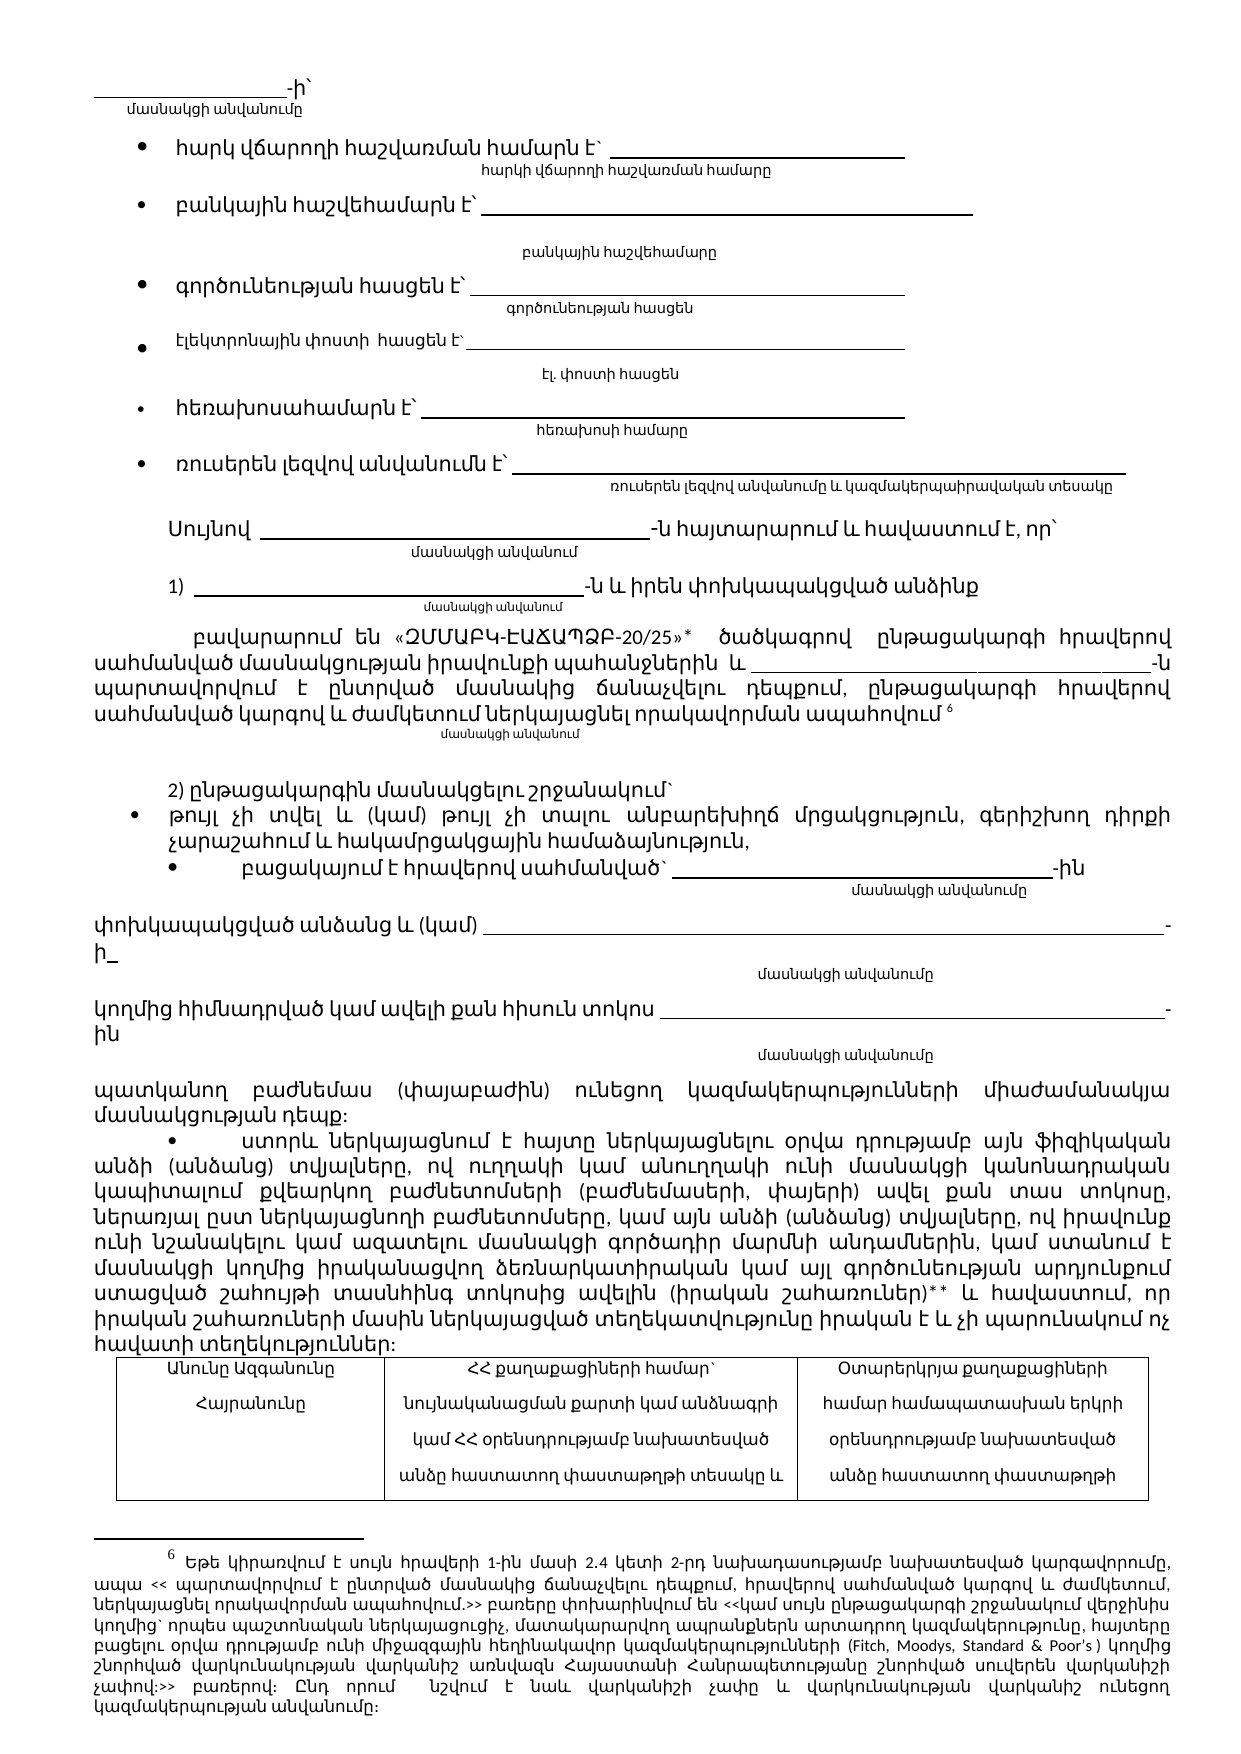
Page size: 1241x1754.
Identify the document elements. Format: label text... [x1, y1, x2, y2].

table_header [798, 1358, 1148, 1500]
text հեռախոսի համարը [462, 421, 1171, 452]
text Սույնով -ն հայտարարում և հավաստում է, որ՝ [94, 513, 1171, 543]
list թույլ չի տվել և (կամ) թույլ չի տալու անբարեխիղճ մրցակցություն, գերիշխող դիրքի չարաշահում և հակամրցակցային համաձայնություն, [131, 802, 1171, 853]
text բանկային հաշվեհամարը [94, 243, 1171, 273]
text մասնակցի անվանում [94, 543, 1171, 574]
text -ի՝ [94, 75, 1171, 100]
list բանկային հաշվեհամարն է՝ [138, 192, 1171, 243]
text ռուսերեն լեզվով անվանումը և կազմակերպաիրավական տեսակը [536, 477, 1171, 507]
text մասնակցի անվանում [94, 599, 1171, 624]
list բացակայում է հրավերով սահմանված` -ին [94, 853, 1171, 881]
text մասնակցի անվանումը [94, 965, 1171, 996]
text մասնակցի անվանումը [94, 100, 1171, 131]
text պատկանող բաժնեմաս (փայաբաժին) ունեցող կազմակերպությունների միաժամանակյա մասնակցության դեպք: [94, 1077, 1171, 1128]
text 1) -ն և իրեն փոխկապակցված անձինք [94, 574, 1171, 599]
text գործունեության հասցեն [94, 299, 1171, 329]
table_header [117, 1358, 384, 1500]
list ստորև ներկայացնում է հայտը ներկայացնելու օրվա դրությամբ այն ֆիզիկական անձի (անձանց) տվյալները, ով ուղղակի կամ անուղղակի ունի մասնակցի կանոնադրական կապիտալում քվեարկող բաժնետոմսերի (բաժնեմասերի, փայերի) ավել քան տաս տոկոսը, ներառյալ ըստ ներկայացնողի բաժնետոմսերը, կամ այն անձի (անձանց) տվյալները, ով իրավունք ունի նշանակելու կամ ազատելու մասնակցի գործադիր մարմնի անդամներին, կամ ստանում է մասնակցի կողմից իրականացվող ձեռնարկատիրական կամ այլ գործունեության արդյունքում ստացված շահույթի տասնհինգ տոկոսից ավելին (իրական շահառուներ)** և հավաստում, որ իրական շահառուների մասին ներկայացված տեղեկատվությունը իրական է և չի պարունակում ոչ հավատի տեղեկություններ: [94, 1128, 1171, 1357]
text մասնակցի անվանումը [94, 881, 1171, 912]
text էլ. փոստի հասցեն [94, 365, 1171, 396]
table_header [385, 1358, 797, 1500]
text բավարարում են «ԶՄՄԱԲԿ-ԷԱՃԱՊՁԲ-20/25»* ծածկագրով ընթացակարգի հրավերով սահմանված մասնակցության իրավունքի պահանջներին և -ն պարտավորվում է ընտրված մասնակից ճանաչվելու դեպքում, ընթացակարգի հրավերով սահմանված կարգով և ժամկետում ներկայացնել որակավորման ապահովում [94, 624, 1171, 726]
list հարկ վճարողի հաշվառման համարն է` [138, 131, 1171, 161]
text մասնակցի անվանումը [94, 1047, 1171, 1077]
text կողմից հիմնադրված կամ ավելի քան հիսուն տոկոս -ին [94, 996, 1171, 1047]
text հարկի վճարողի հաշվառման համարը [94, 161, 1171, 192]
list ռուսերեն լեզվով անվանումն է՝ [138, 452, 1171, 477]
list գործունեության հասցեն է՝ [138, 273, 1171, 299]
text մասնակցի անվանում [94, 726, 1171, 752]
list էլեկտրոնային փոստի հասցեն է՝ [138, 329, 1171, 365]
text 2) ընթացակարգին մասնակցելու շրջանակում` [94, 777, 1171, 802]
text փոխկապակցված անձանց և (կամ) -ի [94, 912, 1171, 965]
list հեռախոսահամարն է՝ [138, 396, 1171, 421]
